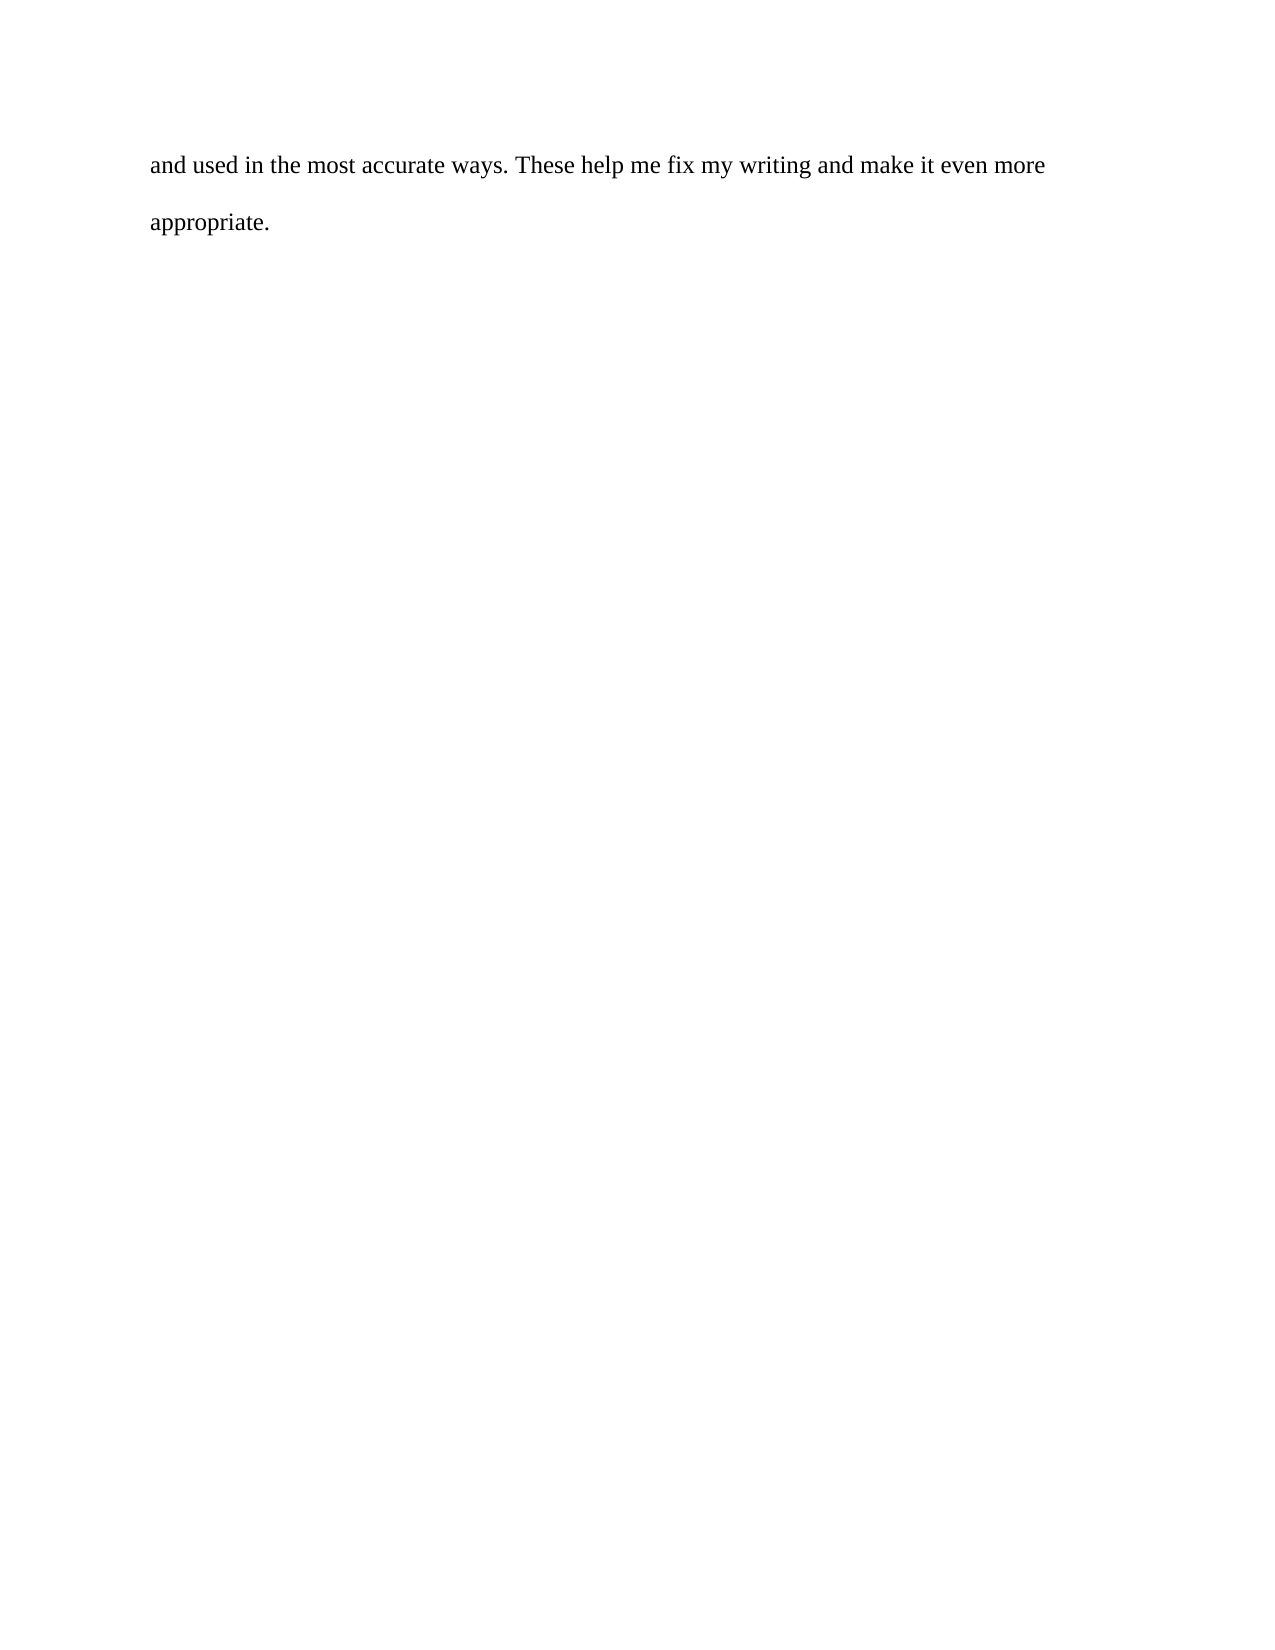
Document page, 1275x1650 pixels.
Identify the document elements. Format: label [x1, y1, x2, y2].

text [150, 150, 1125, 236]
